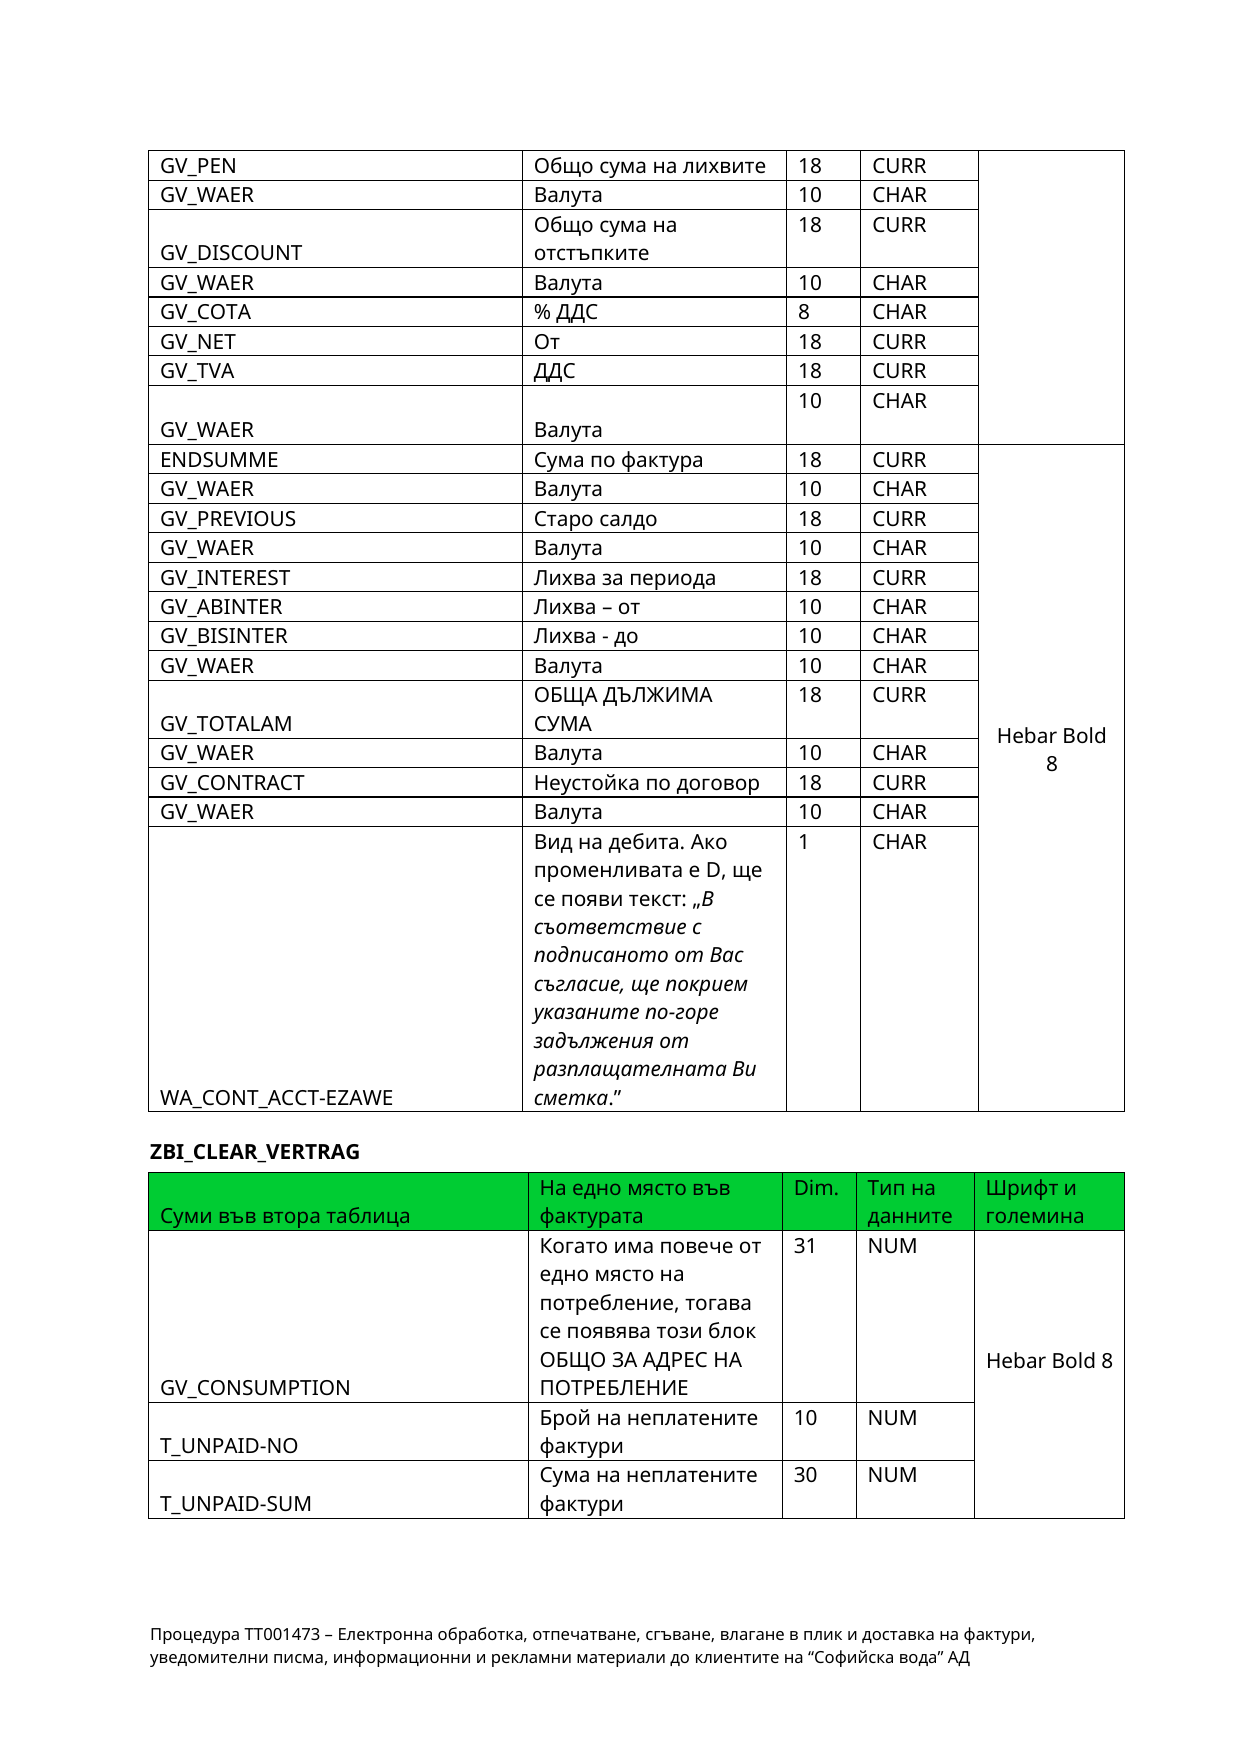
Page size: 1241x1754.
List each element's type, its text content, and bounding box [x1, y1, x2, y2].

table_cell GV_WAER [149, 798, 522, 826]
table_cell Брой на неплатените фактури [529, 1403, 782, 1459]
table_cell GV_WAER [149, 533, 522, 562]
table_cell GV_WAER [149, 181, 522, 209]
table_cell ОБЩА ДЪЛЖИМА СУМА [523, 681, 786, 737]
table_cell 18 [787, 151, 860, 179]
table_cell 1 [787, 827, 860, 1111]
table_cell GV_ABINTER [149, 592, 522, 621]
table_cell ДДС [523, 356, 786, 385]
table_cell 10 [787, 533, 860, 562]
table_cell CHAR [861, 474, 978, 503]
table_cell GV_WAER [149, 386, 522, 444]
table_cell Hebar Bold 8 [979, 445, 1124, 1111]
table_cell GV_WAER [149, 739, 522, 767]
table_cell 30 [783, 1461, 856, 1517]
table_cell 18 [787, 681, 860, 737]
table_cell 10 [787, 622, 860, 650]
table_header Тип на данните [857, 1173, 974, 1230]
table_cell CURR [861, 768, 978, 796]
table_cell 10 [787, 651, 860, 679]
table_cell GV_INTEREST [149, 563, 522, 591]
table_cell GV_CONSUMPTION [149, 1231, 528, 1402]
table_cell Hebar Bold 8 [975, 1231, 1124, 1517]
table_cell CHAR [861, 533, 978, 562]
table_cell 18 [787, 327, 860, 355]
table_cell Лихва за периода [523, 563, 786, 591]
table_cell GV_PREVIOUS [149, 504, 522, 532]
table_cell 18 [787, 210, 860, 267]
table_cell 18 [787, 563, 860, 591]
table_cell Валута [523, 651, 786, 679]
table_cell % ДДС [523, 298, 786, 326]
table_cell Валута [523, 386, 786, 444]
table_cell GV_BISINTER [149, 622, 522, 650]
table_cell CURR [861, 327, 978, 355]
table_cell NUM [857, 1231, 974, 1402]
table_cell 18 [787, 768, 860, 796]
table_cell NUM [857, 1403, 974, 1459]
table_cell Сума по фактура [523, 445, 786, 473]
table_cell 10 [787, 268, 860, 296]
table_cell T_UNPAID-SUM [149, 1461, 528, 1517]
table_cell Лихва – от [523, 592, 786, 621]
table_cell 18 [787, 356, 860, 385]
table_cell 10 [787, 181, 860, 209]
table_cell WA_CONT_ACCT-EZAWE [149, 827, 522, 1111]
table_cell CHAR [861, 298, 978, 326]
table_cell GV_TVA [149, 356, 522, 385]
table_cell Валута [523, 474, 786, 503]
table_cell Неустойка по договор [523, 768, 786, 796]
table_cell GV_DISCOUNT [149, 210, 522, 267]
table_cell GV_NET [149, 327, 522, 355]
table_header Dim. [783, 1173, 856, 1230]
table_cell 10 [787, 798, 860, 826]
table_cell CHAR [861, 181, 978, 209]
table_cell ENDSUMME [149, 445, 522, 473]
table_cell T_UNPAID-NO [149, 1403, 528, 1459]
table_cell CHAR [861, 592, 978, 621]
table_header Шрифт и големина [975, 1173, 1124, 1230]
table_cell 10 [787, 592, 860, 621]
table_cell CURR [861, 681, 978, 737]
table_cell 10 [783, 1403, 856, 1459]
table_cell Общо сума на лихвите [523, 151, 786, 179]
table_cell CHAR [861, 386, 978, 444]
table_cell Сума на неплатените фактури [529, 1461, 782, 1517]
table_cell GV_WAER [149, 268, 522, 296]
table_cell GV_COTA [149, 298, 522, 326]
table_cell NUM [857, 1461, 974, 1517]
table_cell CURR [861, 151, 978, 179]
table_cell CHAR [861, 622, 978, 650]
table_cell GV_CONTRACT [149, 768, 522, 796]
table_cell 31 [783, 1231, 856, 1402]
table_header На едно място във фактурата [529, 1173, 782, 1230]
table_cell CHAR [861, 739, 978, 767]
table_cell CURR [861, 356, 978, 385]
table_cell GV_PEN [149, 151, 522, 179]
table_cell GV_TOTALAM [149, 681, 522, 737]
table_cell 10 [787, 386, 860, 444]
table_cell Старо салдо [523, 504, 786, 532]
table_cell Вид на дебита. Ако променливата е D, ще се появи текст: „В съответствие с подписаното от Вас съгласие, ще покрием указаните по-горе задължения от разплащателната Ви сметка.” [523, 827, 786, 1111]
table_cell CHAR [861, 827, 978, 1111]
table_cell 18 [787, 504, 860, 532]
table_cell Валута [523, 798, 786, 826]
table_cell CURR [861, 445, 978, 473]
table_cell 8 [787, 298, 860, 326]
subtitle ZBI_CLEAR_VERTRAG [150, 1137, 1090, 1166]
table_cell 10 [787, 739, 860, 767]
table_cell Когато има повече от едно място на потребление, тогава се появява този блок ОБЩО ЗА АДРЕС НА ПОТРЕБЛЕНИЕ [529, 1231, 782, 1402]
table_cell Валута [523, 739, 786, 767]
table_cell CURR [861, 563, 978, 591]
table_cell CHAR [861, 268, 978, 296]
table_cell Валута [523, 268, 786, 296]
table_cell CURR [861, 210, 978, 267]
table_cell 18 [787, 445, 860, 473]
table_cell Валута [523, 181, 786, 209]
table_cell CHAR [861, 798, 978, 826]
table_cell GV_WAER [149, 474, 522, 503]
table_cell Общо сума на отстъпките [523, 210, 786, 267]
table_cell CHAR [861, 651, 978, 679]
table_cell От [523, 327, 786, 355]
table_header Суми във втора таблица [149, 1173, 528, 1230]
table_cell CURR [861, 504, 978, 532]
table_cell Валута [523, 533, 786, 562]
table_cell 10 [787, 474, 860, 503]
table_cell GV_WAER [149, 651, 522, 679]
table_cell Лихва - до [523, 622, 786, 650]
